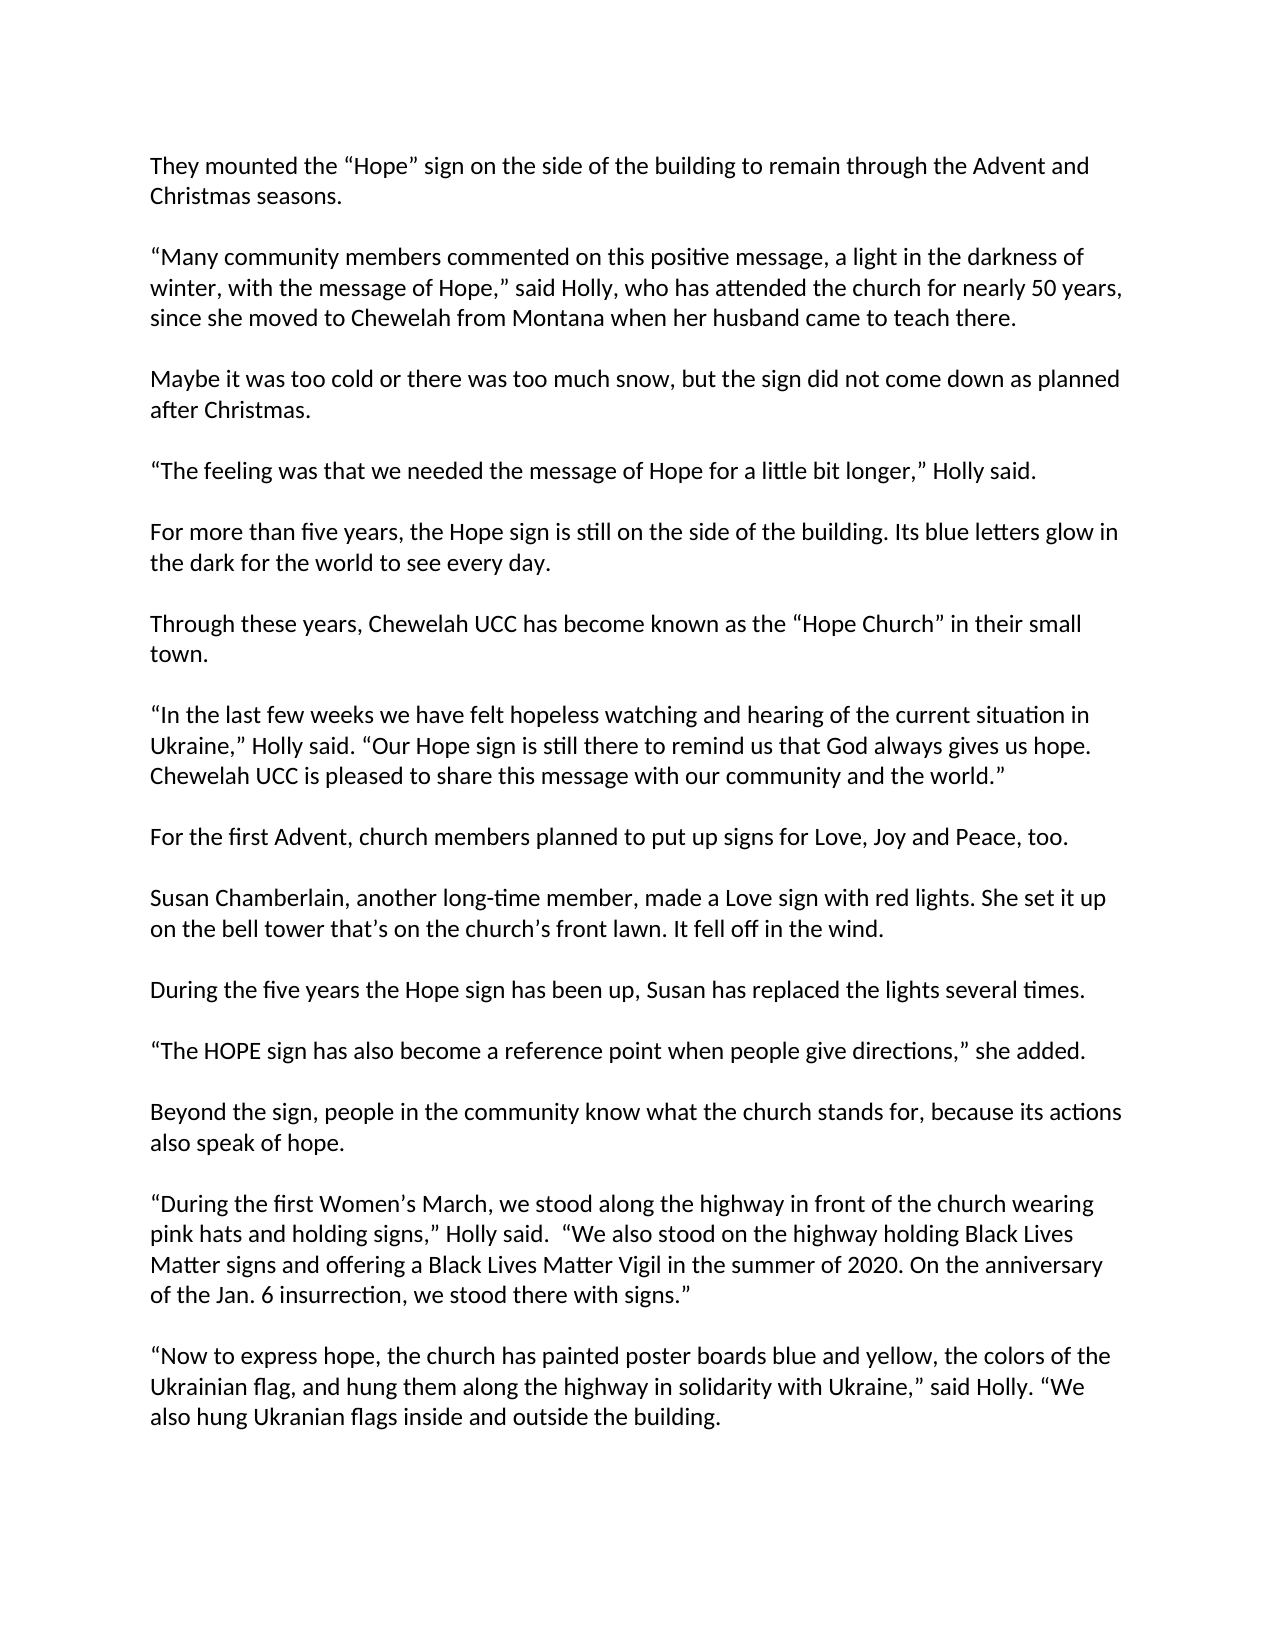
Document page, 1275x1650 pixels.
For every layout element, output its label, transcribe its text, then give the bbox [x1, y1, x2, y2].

text “The HOPE sign has also become a reference point when people give directions,” she added. [150, 1035, 1125, 1066]
text “In the last few weeks we have felt hopeless watching and hearing of the current situation in Ukraine,” Holly said. “Our Hope sign is still there to remind us that God always gives us hope. Chewelah UCC is pleased to share this message with our community and the world.” [150, 699, 1125, 791]
text Susan Chamberlain, another long-time member, made a Love sign with red lights. She set it up on the bell tower that’s on the church’s front lawn. It fell off in the wind. [150, 882, 1125, 943]
text For the first Advent, church members planned to put up signs for Love, Joy and Peace, too. [150, 821, 1125, 852]
text They mounted the “Hope” sign on the side of the building to remain through the Advent and Christmas seasons. [150, 150, 1125, 211]
text “During the first Women’s March, we stood along the highway in front of the church wearing pink hats and holding signs,” Holly said. “We also stood on the highway holding Black Lives Matter signs and offering a Black Lives Matter Vigil in the summer of 2020. On the anniversary of the Jan. 6 insurrection, we stood there with signs.” [150, 1188, 1125, 1310]
text Beyond the sign, people in the community know what the church stands for, because its actions also speak of hope. [150, 1096, 1125, 1157]
text “The feeling was that we needed the message of Hope for a little bit longer,” Holly said. [150, 455, 1125, 486]
text “Many community members commented on this positive message, a light in the darkness of winter, with the message of Hope,” said Holly, who has attended the church for nearly 50 years, since she moved to Chewelah from Montana when her husband came to teach there. [150, 242, 1125, 333]
text During the five years the Hope sign has been up, Susan has replaced the lights several times. [150, 974, 1125, 1004]
text For more than five years, the Hope sign is still on the side of the building. Its blue letters glow in the dark for the world to see every day. [150, 516, 1125, 577]
text Maybe it was too cold or there was too much snow, but the sign did not come down as planned after Christmas. [150, 364, 1125, 425]
text Through these years, Chewelah UCC has become known as the “Hope Church” in their small town. [150, 608, 1125, 669]
text “Now to express hope, the church has painted poster boards blue and yellow, the colors of the Ukrainian flag, and hung them along the highway in solidarity with Ukraine,” said Holly. “We also hung Ukranian flags inside and outside the building. [150, 1340, 1125, 1432]
